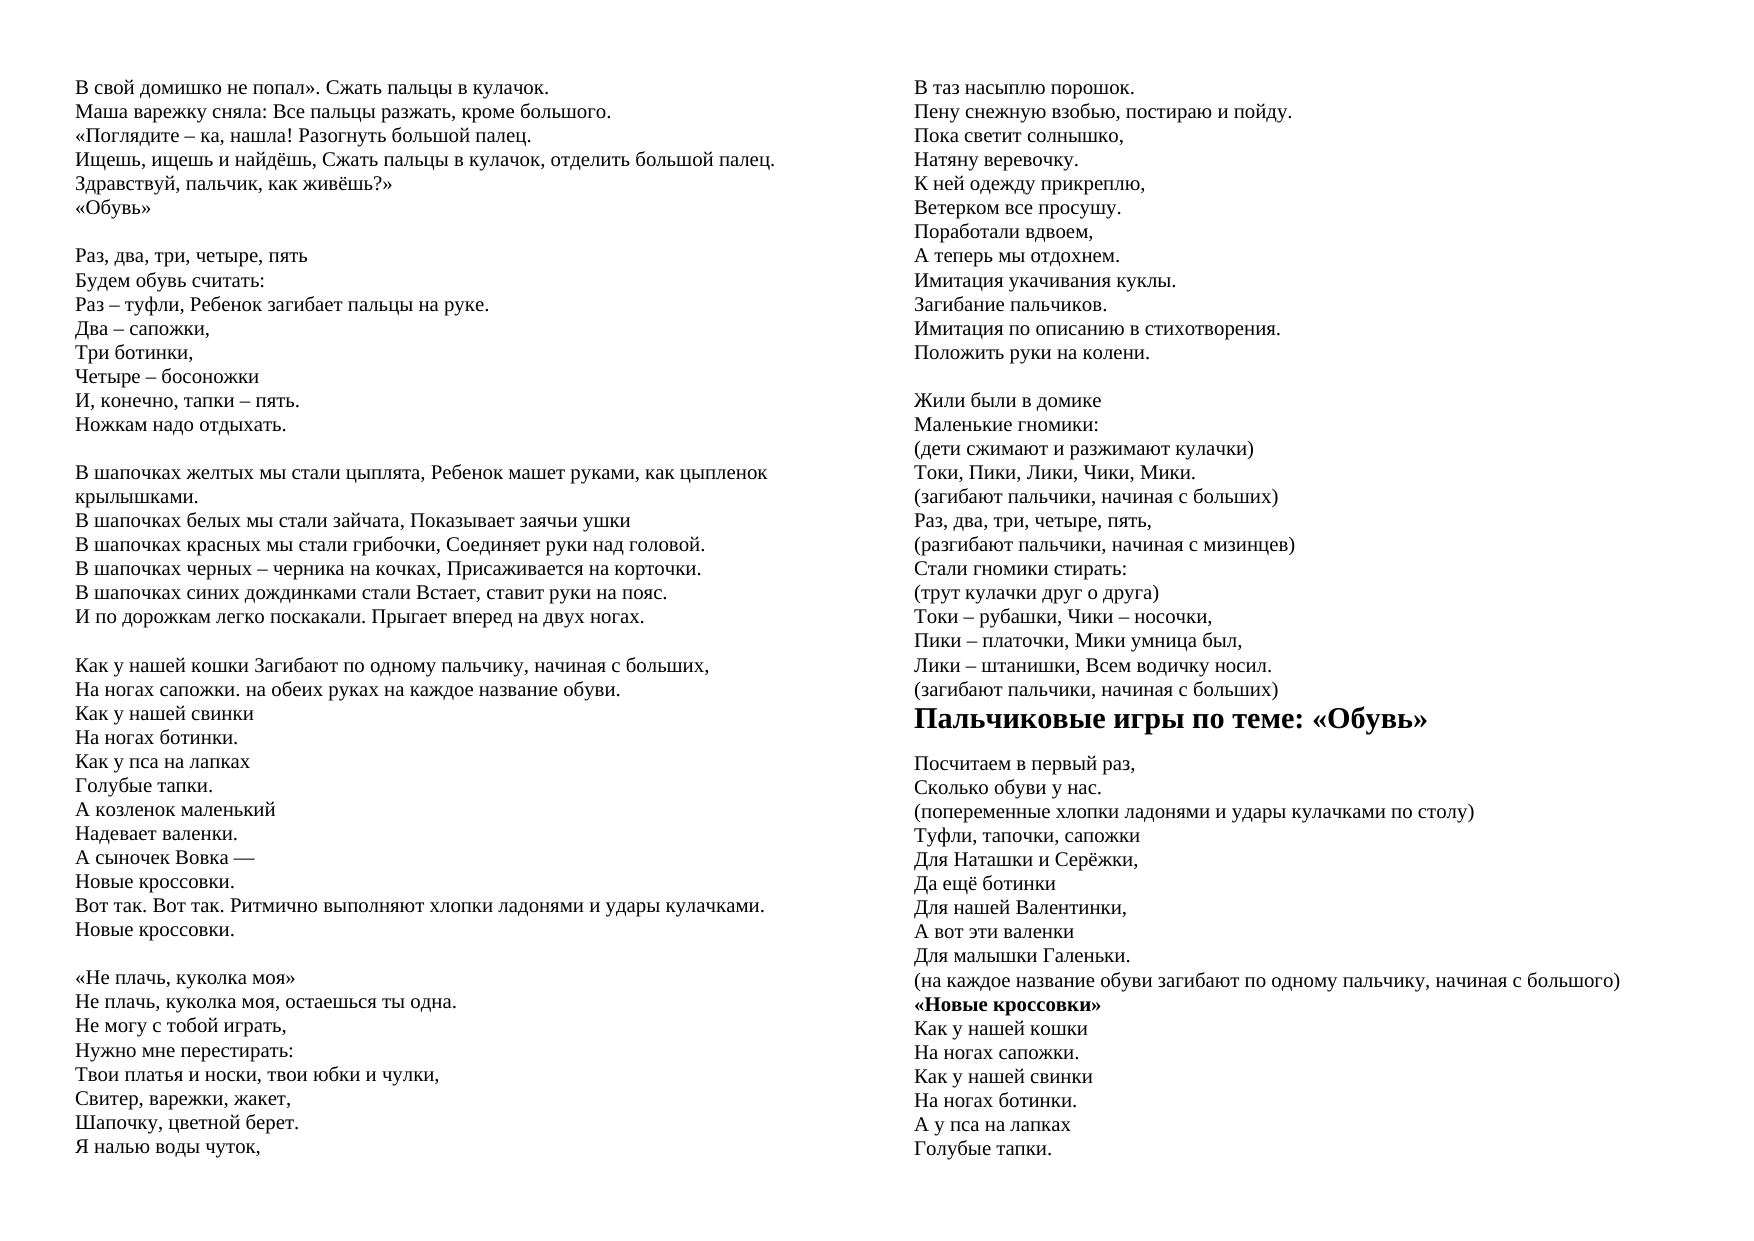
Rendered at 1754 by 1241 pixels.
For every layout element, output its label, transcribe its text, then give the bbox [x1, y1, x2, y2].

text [914, 75, 1679, 701]
text Пальчиковые игры по теме: «Обувь» [914, 701, 1679, 735]
